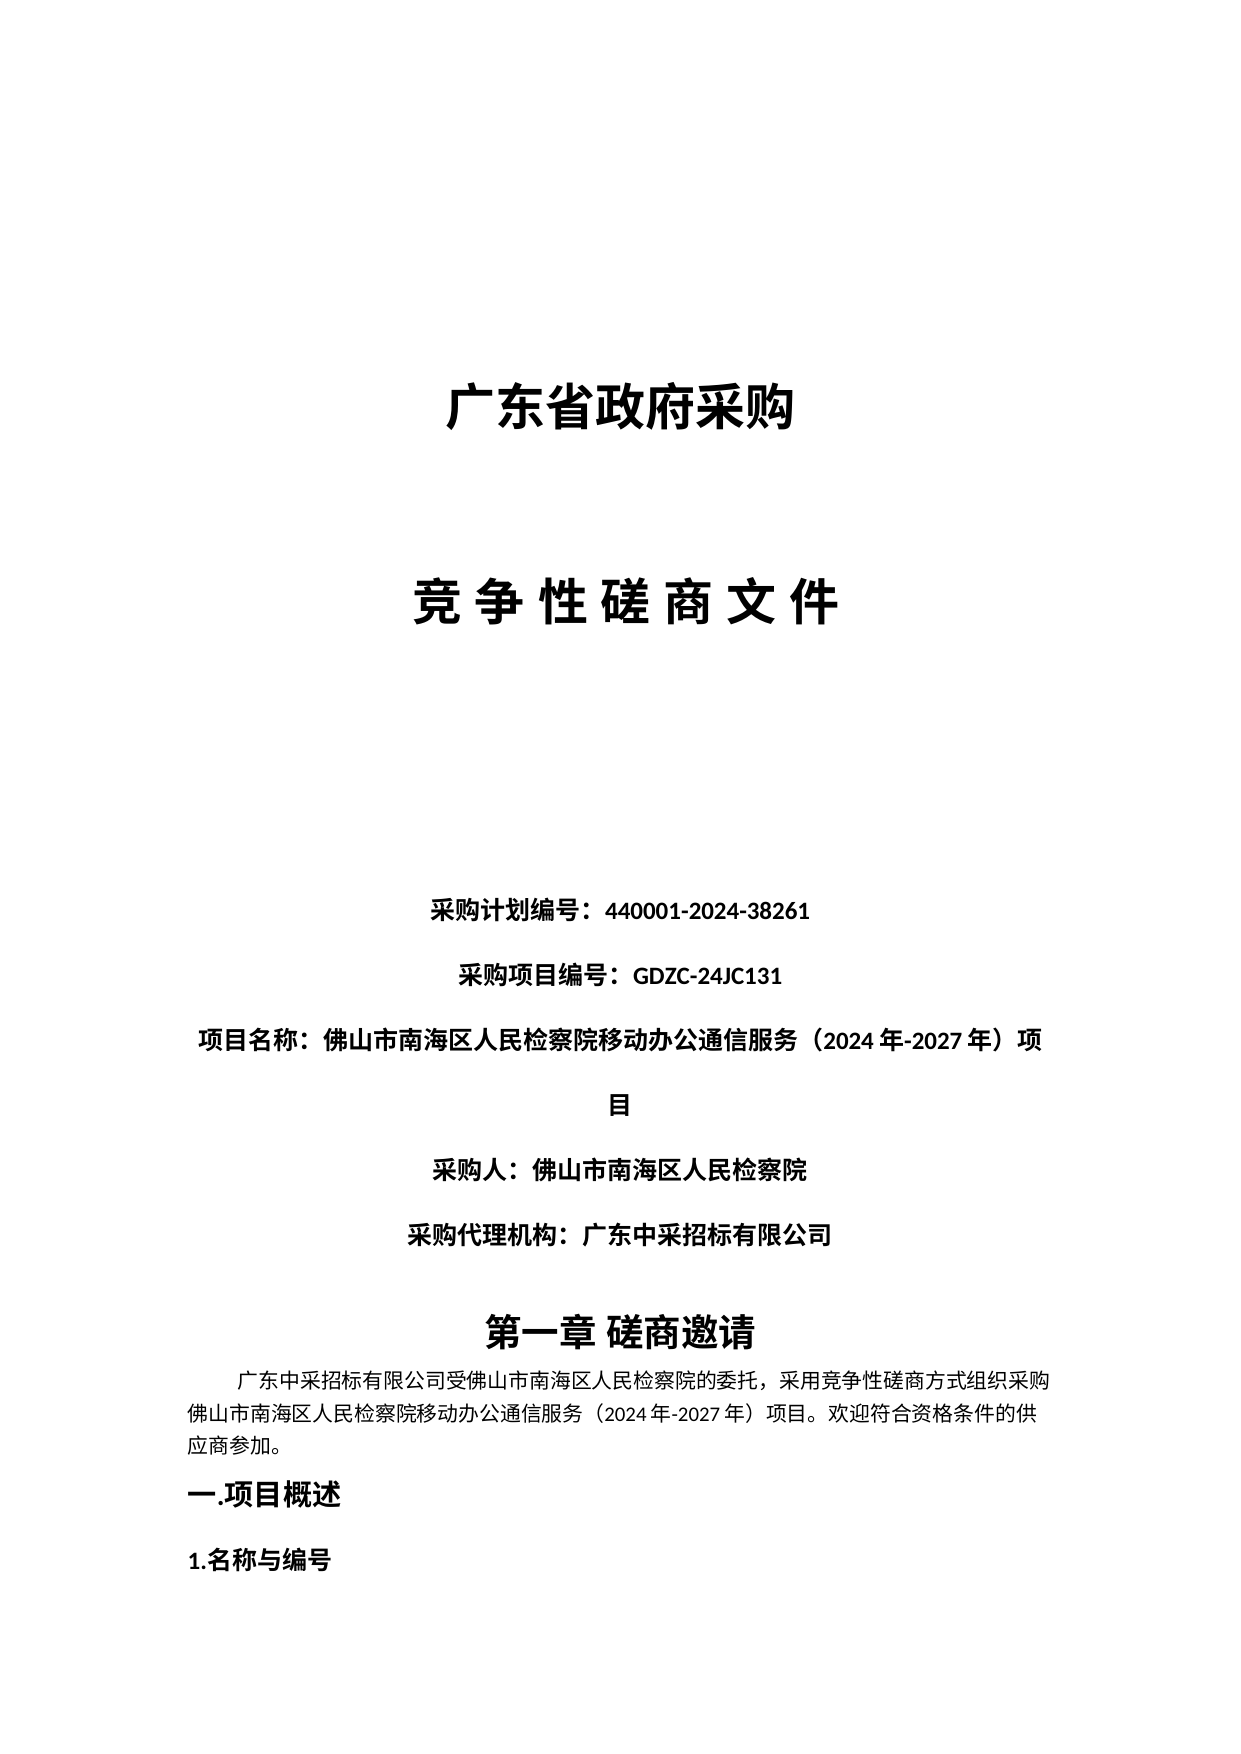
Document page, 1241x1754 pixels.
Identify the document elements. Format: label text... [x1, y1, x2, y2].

text 采购人：佛山市南海区人民检察院 [187, 1137, 1053, 1202]
text 项目名称：佛山市南海区人民检察院移动办公通信服务（2024年-2027年）项目 [187, 1007, 1053, 1137]
text 采购代理机构：广东中采招标有限公司 [187, 1202, 1053, 1267]
text 广东中采招标有限公司受佛山市南海区人民检察院的委托，采用竞争性磋商方式组织采购佛山市南海区人民检察院移动办公通信服务（2024年-2027年）项目。欢迎符合资格条件的供应商参加。 [187, 1364, 1053, 1462]
text 1.名称与编号 [187, 1527, 1053, 1592]
text 采购计划编号：440001-2024-38261 [187, 877, 1053, 942]
text 采购项目编号：GDZC-24JC131 [187, 942, 1053, 1007]
text 广东省政府采购 [187, 357, 1053, 454]
text 一.项目概述 [187, 1462, 1053, 1527]
text 竞 争 性 磋 商 文 件 [187, 552, 1053, 649]
text 第一章 磋商邀请 [187, 1299, 1053, 1364]
